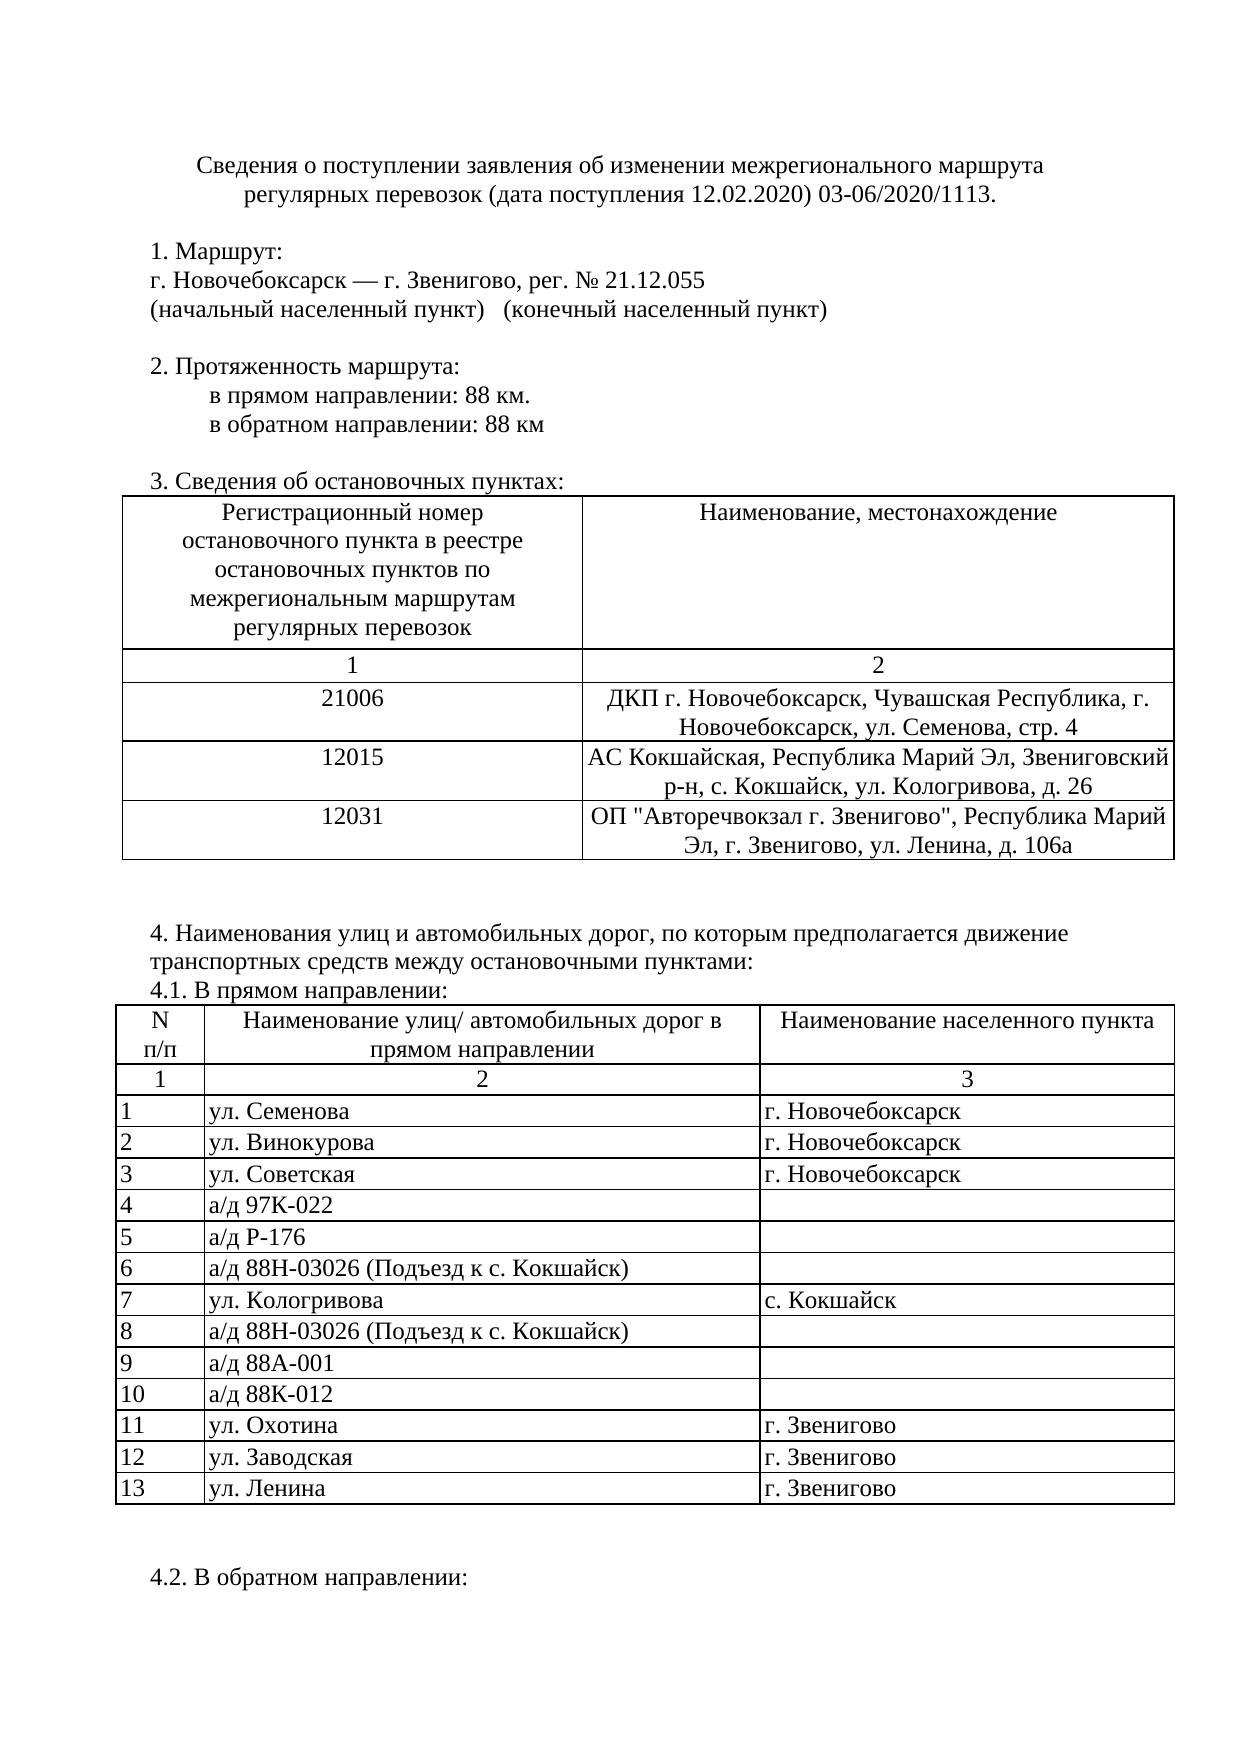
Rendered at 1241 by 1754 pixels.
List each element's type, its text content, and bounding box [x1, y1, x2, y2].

table_cell ОП "Авторечвокзал г. Звенигово", Республика Марий Эл, г. Звенигово, ул. Ленина, д. 106а [583, 801, 1173, 858]
text 3. Сведения об остановочных пунктах: [150, 466, 1090, 495]
table_cell 2 [205, 1065, 759, 1094]
table_cell г. Новочебоксарск [761, 1127, 1174, 1157]
table_cell 3 [117, 1159, 204, 1189]
table_cell 1 [117, 1096, 204, 1126]
table_cell [761, 1348, 1174, 1377]
table_cell г. Новочебоксарск [761, 1096, 1174, 1126]
text 1. Маршрут: [150, 236, 1090, 265]
table_cell а/д 88Н-03026 (Подъезд к с. Кокшайск) [205, 1253, 759, 1283]
table_cell 11 [117, 1411, 204, 1440]
table_cell ДКП г. Новочебоксарск, Чувашская Республика, г. Новочебоксарск, ул. Семенова, стр. 4 [583, 683, 1173, 740]
text (начальный населенный пункт) (конечный населенный пункт) [150, 294, 1090, 322]
text в обратном направлении: 88 км [150, 409, 1090, 437]
text Сведения о поступлении заявления об изменении межрегионального маршрута регулярных перевозок (дата поступления 12.02.2020) 03-06/2020/1113. [150, 150, 1090, 207]
table_cell г. Звенигово [761, 1411, 1174, 1440]
table_cell а/д 97К-022 [205, 1190, 759, 1220]
table_cell а/д 88Н-03026 (Подъезд к с. Кокшайск) [205, 1316, 759, 1346]
text 4. Наименования улиц и автомобильных дорог, по которым предполагается движение транспортных средств между остановочными пунктами: [150, 918, 1090, 975]
table_cell 5 [117, 1222, 204, 1252]
table_header Наименование улиц/ автомобильных дорог в прямом направлении [205, 1006, 759, 1063]
text 4.2. В обратном направлении: [150, 1562, 1090, 1591]
table_cell ул. Кологривова [205, 1285, 759, 1314]
table_cell 13 [117, 1473, 204, 1503]
table_cell ул. Ленина [205, 1473, 759, 1503]
table_cell ул. Советская [205, 1159, 759, 1189]
table_cell 2 [583, 650, 1173, 681]
table_cell 21006 [123, 683, 582, 740]
table_cell 12031 [123, 801, 582, 858]
table_cell с. Кокшайск [761, 1285, 1174, 1314]
table_cell 8 [117, 1316, 204, 1346]
table_cell г. Звенигово [761, 1473, 1174, 1503]
table_header Наименование, местонахождение [583, 497, 1173, 648]
table_cell г. Новочебоксарск [761, 1159, 1174, 1189]
text г. Новочебоксарск — г. Звенигово, рег. № 21.12.055 [150, 265, 1090, 294]
table_cell 12 [117, 1442, 204, 1472]
table_cell ул. Винокурова [205, 1127, 759, 1157]
table_cell 3 [761, 1065, 1174, 1094]
table_cell 1 [123, 650, 582, 681]
table_cell 6 [117, 1253, 204, 1283]
table_cell а/д Р-176 [205, 1222, 759, 1252]
table_cell 9 [117, 1348, 204, 1377]
table_cell 7 [117, 1285, 204, 1314]
table_cell [761, 1253, 1174, 1283]
table_cell [761, 1190, 1174, 1220]
table_cell г. Звенигово [761, 1442, 1174, 1472]
text 2. Протяженность маршрута: [150, 351, 1090, 380]
table_header N п/п [117, 1006, 204, 1063]
table_cell а/д 88А-001 [205, 1348, 759, 1377]
text в прямом направлении: 88 км. [150, 380, 1090, 409]
table_cell ул. Охотина [205, 1411, 759, 1440]
table_header Регистрационный номер остановочного пункта в реестре остановочных пунктов по межрегиональным маршрутам регулярных перевозок [123, 497, 582, 648]
table_cell 4 [117, 1190, 204, 1220]
table_cell ул. Заводская [205, 1442, 759, 1472]
table_cell ул. Семенова [205, 1096, 759, 1126]
table_header Наименование населенного пункта [761, 1006, 1174, 1063]
table_cell [761, 1379, 1174, 1409]
table_cell 10 [117, 1379, 204, 1409]
table_cell а/д 88К-012 [205, 1379, 759, 1409]
table_cell [761, 1316, 1174, 1346]
table_cell АС Кокшайская, Республика Марий Эл, Звениговский р-н, с. Кокшайск, ул. Кологривова, д. 26 [583, 742, 1173, 799]
table_cell [761, 1222, 1174, 1252]
table_cell 1 [117, 1065, 204, 1094]
table_cell 12015 [123, 742, 582, 799]
table_cell 2 [117, 1127, 204, 1157]
text 4.1. В прямом направлении: [150, 975, 1090, 1004]
